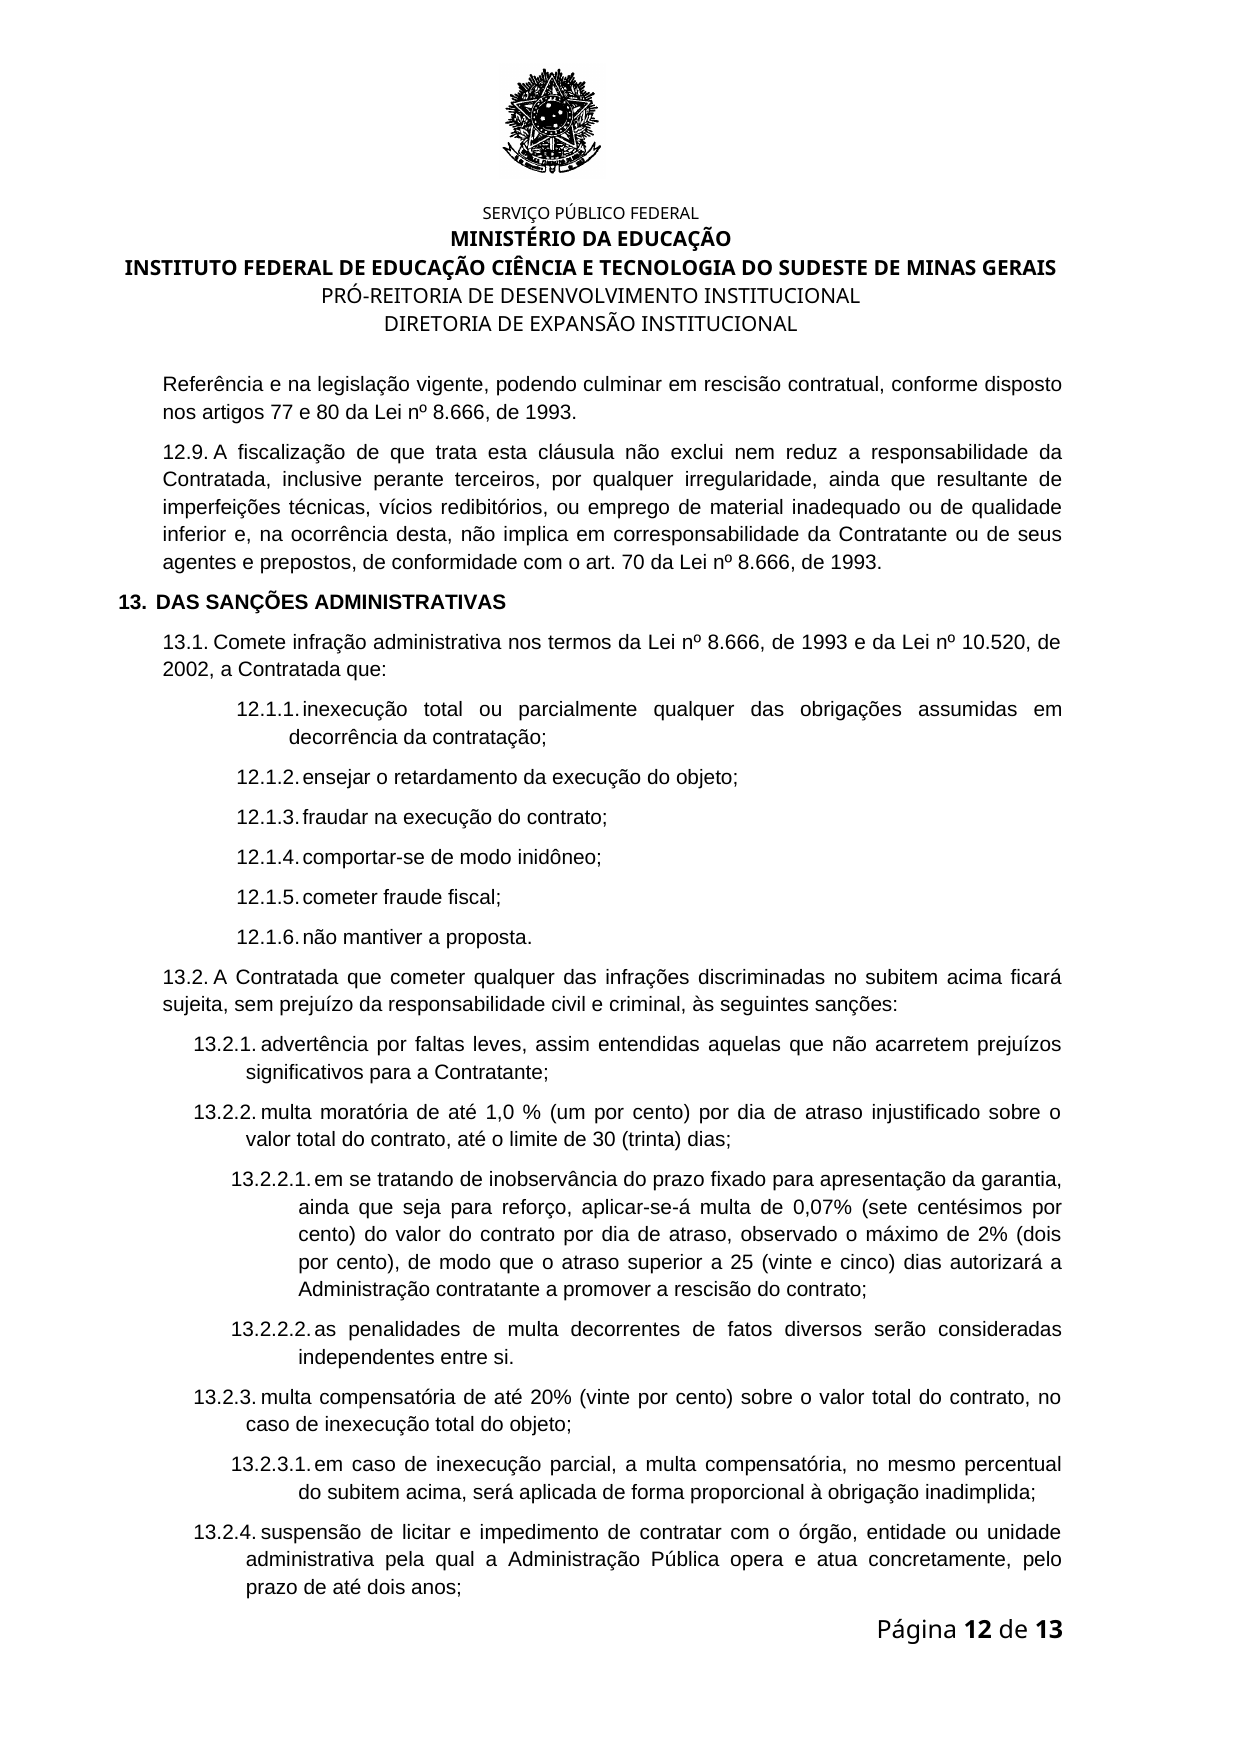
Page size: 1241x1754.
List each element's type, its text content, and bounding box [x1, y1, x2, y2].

list em caso de inexecução parcial, a multa compensatória, no mesmo percentual do subitem acima, será aplicada de forma proporcional à obrigação inadimplida; [231, 1452, 1063, 1503]
list A fiscalização de que trata esta cláusula não exclui nem reduz a responsabilidade da Contratada, inclusive perante terceiros, por qualquer irregularidade, ainda que resultante de imperfeições técnicas, vícios redibitórios, ou emprego de material inadequado ou de qualidade inferior e, na ocorrência desta, não implica em corresponsabilidade da Contratante ou de seus agentes e prepostos, de conformidade com o art. 70 da Lei nº 8.666, de 1993. [162, 439, 1063, 573]
list fraudar na execução do contrato; [236, 804, 1063, 828]
list multa moratória de até 1,0 % (um por cento) por dia de atraso injustificado sobre o valor total do contrato, até o limite de 30 (trinta) dias; [193, 1099, 1063, 1151]
list cometer fraude fiscal; [236, 884, 1063, 908]
list ensejar o retardamento da execução do objeto; [236, 764, 1063, 788]
list DAS SANÇÕES ADMINISTRATIVAS [118, 589, 1064, 613]
list em se tratando de inobservância do prazo fixado para apresentação da garantia, ainda que seja para reforço, aplicar-se-á multa de 0,07% (sete centésimos por cento) do valor do contrato por dia de atraso, observado o máximo de 2% (dois por cento), de modo que o atraso superior a 25 (vinte e cinco) dias autorizará a Administração contratante a promover a rescisão do contrato; [231, 1167, 1063, 1301]
list comportar-se de modo inidôneo; [236, 844, 1063, 868]
list Comete infração administrativa nos termos da Lei nº 8.666, de 1993 e da Lei nº 10.520, de Contratada que: [162, 629, 1063, 681]
list não mantiver a proposta. [236, 924, 1063, 948]
list suspensão de licitar e impedimento de contratar com o órgão, entidade ou unidade administrativa pela qual a Administração Pública opera e atua concretamente, pelo prazo de até dois anos; [193, 1519, 1063, 1598]
list inexecução total ou parcialmente qualquer das obrigações assumidas em decorrência da contratação; [236, 697, 1063, 748]
list multa compensatória de até 20% (vinte por cento) sobre o valor total do contrato, no caso de inexecução total do objeto; [193, 1384, 1063, 1436]
picture [498, 63, 607, 179]
list advertência por faltas leves, assim entendidas aquelas que não acarretem prejuízos significativos para a Contratante; [193, 1032, 1063, 1083]
list A Contratada que cometer qualquer das infrações discriminadas no subitem acima ficará sujeita, sem prejuízo da responsabilidade civil e criminal, às seguintes sanções: [162, 964, 1063, 1016]
list as penalidades de multa decorrentes de fatos diversos serão consideradas independentes entre si. [231, 1317, 1063, 1368]
